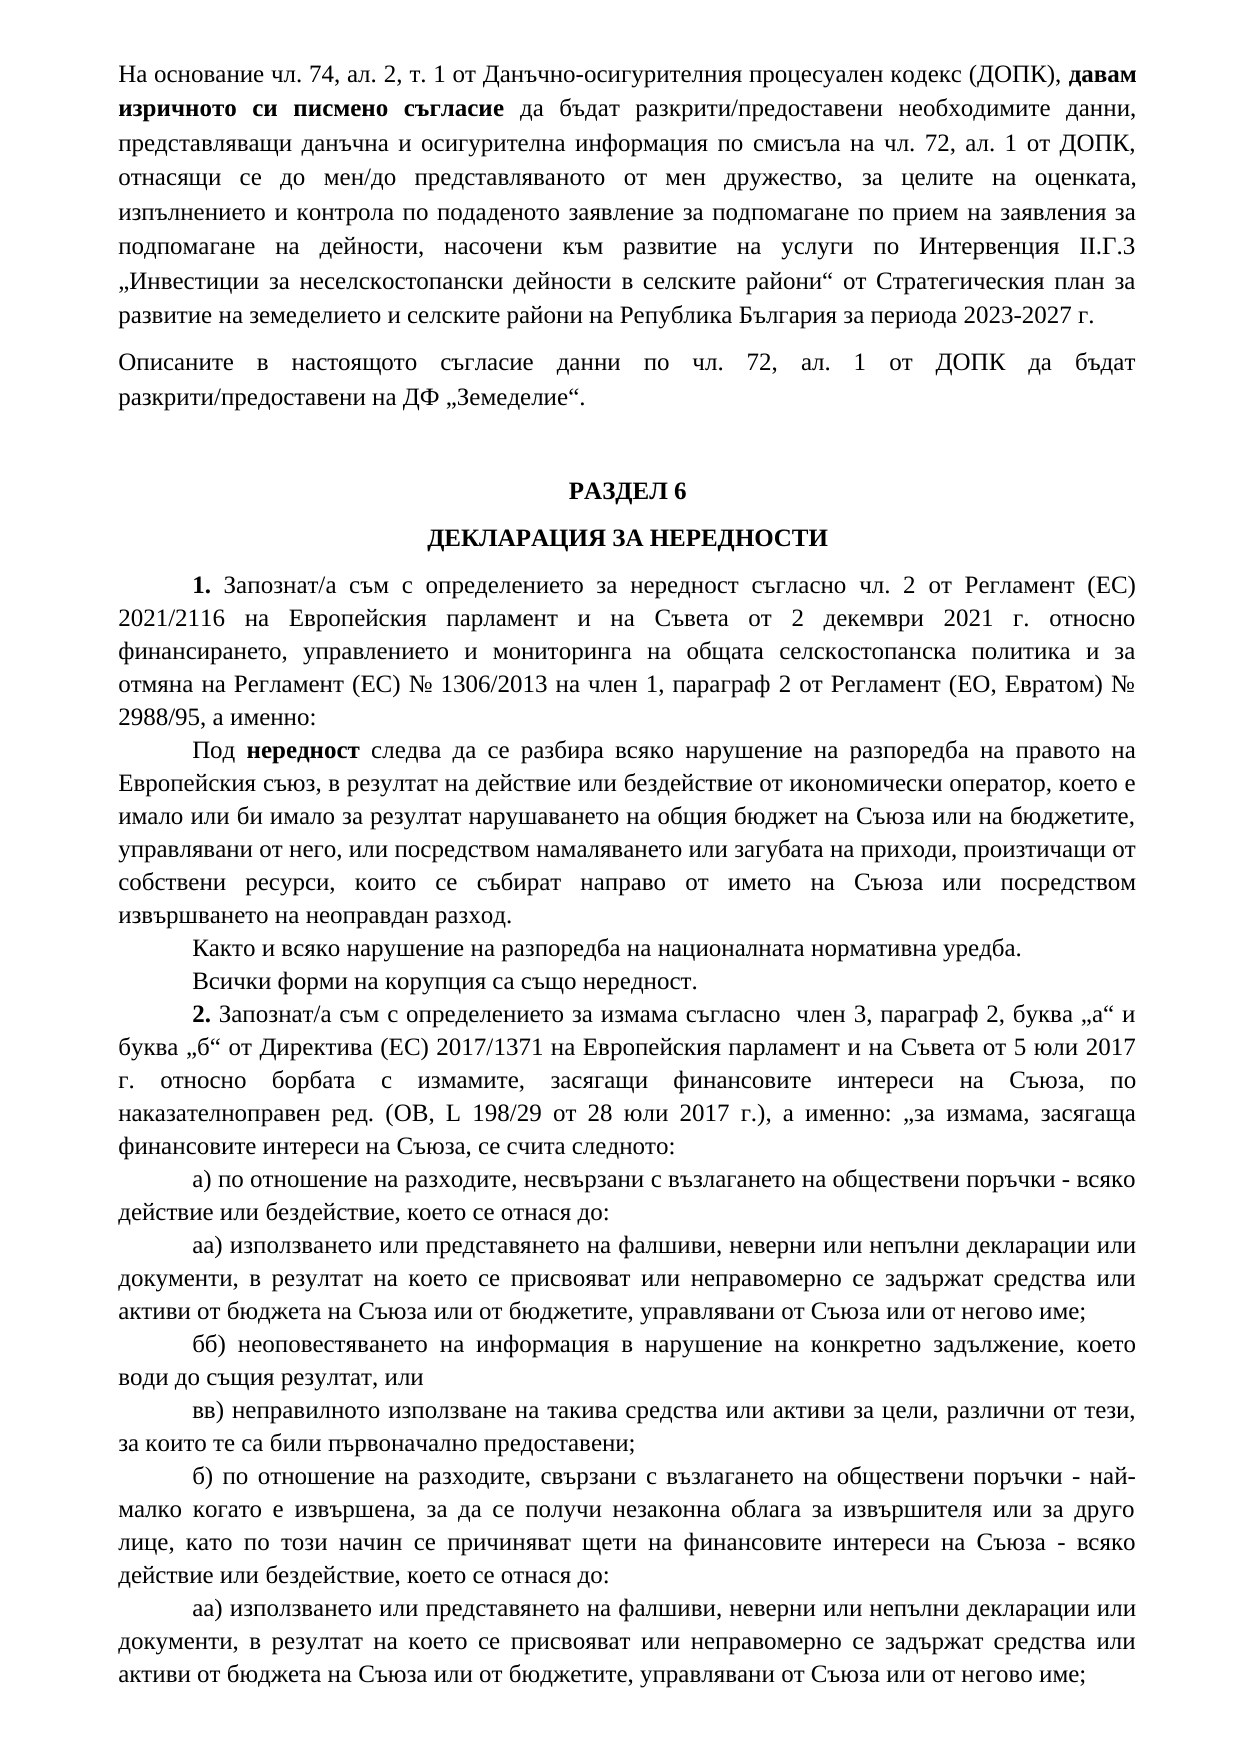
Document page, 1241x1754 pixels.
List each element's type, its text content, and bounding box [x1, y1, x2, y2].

text ДЕКЛАРАЦИЯ ЗА НЕРЕДНОСТИ [118, 523, 1137, 552]
text РАЗДЕЛ 6 [118, 476, 1137, 504]
text аа) използването или представянето на фалшиви, неверни или непълни декларации или документи, в резултат на което се присвояват или неправомерно се задържат средства или активи от бюджета на Съюза или от бюджетите, управлявани от Съюза или от негово име; [118, 1230, 1137, 1325]
text Описаните в настоящото съгласие данни по чл. 72, ал. 1 от ДОПК да бъдат разкрити/предоставени на ДФ „Земеделие“. [118, 347, 1137, 411]
text а) по отношение на разходите, несвързани с възлагането на обществени поръчки - всяко действие или бездействие, което се отнася до: [118, 1164, 1137, 1226]
text 2. Запознат/а съм с определението за измама съгласно член 3, параграф 2, буква „а“ и буква „б“ от Директива (ЕС) 2017/1371 на Европейския парламент и на Съвета от 5 юли 2017 г. относно борбата с измамите, засягащи финансовите интереси на Съюза, по наказателноправен ред. (ОВ, L 198/29 от 28 юли 2017 г.), а именно: „за измама, засягаща финансовите интереси на Съюза, се счита следното: [118, 999, 1137, 1160]
text Всички форми на корупция са също нередност. [118, 966, 1137, 995]
text аа) използването или представянето на фалшиви, неверни или непълни декларации или документи, в резултат на което се присвояват или неправомерно се задържат средства или активи от бюджета на Съюза или от бюджетите, управлявани от Съюза или от негово име; [118, 1593, 1137, 1688]
text бб) неоповестяването на информация в нарушение на конкретно задължение, което води до същия резултат, или [118, 1329, 1137, 1391]
text вв) неправилното използване на такива средства или активи за цели, различни от тези, за които те са били първоначално предоставени; [118, 1395, 1137, 1457]
text Както и всяко нарушение на разпоредба на националната нормативна уредба. [118, 933, 1137, 962]
text Под нередност следва да се разбира всяко нарушение на разпоредба на правото на Европейския съюз, в резултат на действие или бездействие от икономически оператор, което е имало или би имало за резултат нарушаването на общия бюджет на Съюза или на бюджетите, управлявани от него, или посредством намаляването или загубата на приходи, произтичащи от собствени ресурси, които се събират направо от името на Съюза или посредством извършването на неоправдан разход. [118, 735, 1137, 929]
text б) по отношение на разходите, свързани с възлагането на обществени поръчки - най-малко когато е извършена, за да се получи незаконна облага за извършителя или за друго лице, като по този начин се причиняват щети на финансовите интереси на Съюза - всяко действие или бездействие, което се отнася до: [118, 1461, 1137, 1589]
text 1. Запознат/а съм с определението за нередност съгласно чл. 2 от Регламент (ЕС) 2021/2116 на Европейския парламент и на Съвета от 2 декември 2021 г. относно финансирането, управлението и мониторинга на общата селскостопанска политика и за отмяна на Регламент (ЕС) № 1306/2013 на член 1, параграф 2 от Регламент (ЕО, Евратом) № 2988/95, а именно: [118, 570, 1137, 731]
text На основание чл. 74, ал. 2, т. 1 от Данъчно-осигурителния процесуален кодекс (ДОПК), давам изричното си писмено съгласие да бъдат разкрити/предоставени необходимите данни, представляващи данъчна и осигурителна информация по смисъла на чл. 72, ал. 1 от ДОПК, отнасящи се до мен/до представляваното от мен дружество, за целите на оценката, изпълнението и контрола по подаденото заявление за подпомагане по прием на заявления за подпомагане на дейности, насочени към развитие на услуги по Интервенция II.Г.3 „Инвестиции за неселскостопански дейности в селските райони“ от Стратегическия план за развитие на земеделието и селските райони на Република България за периода 2023-2027 г. [118, 59, 1137, 329]
